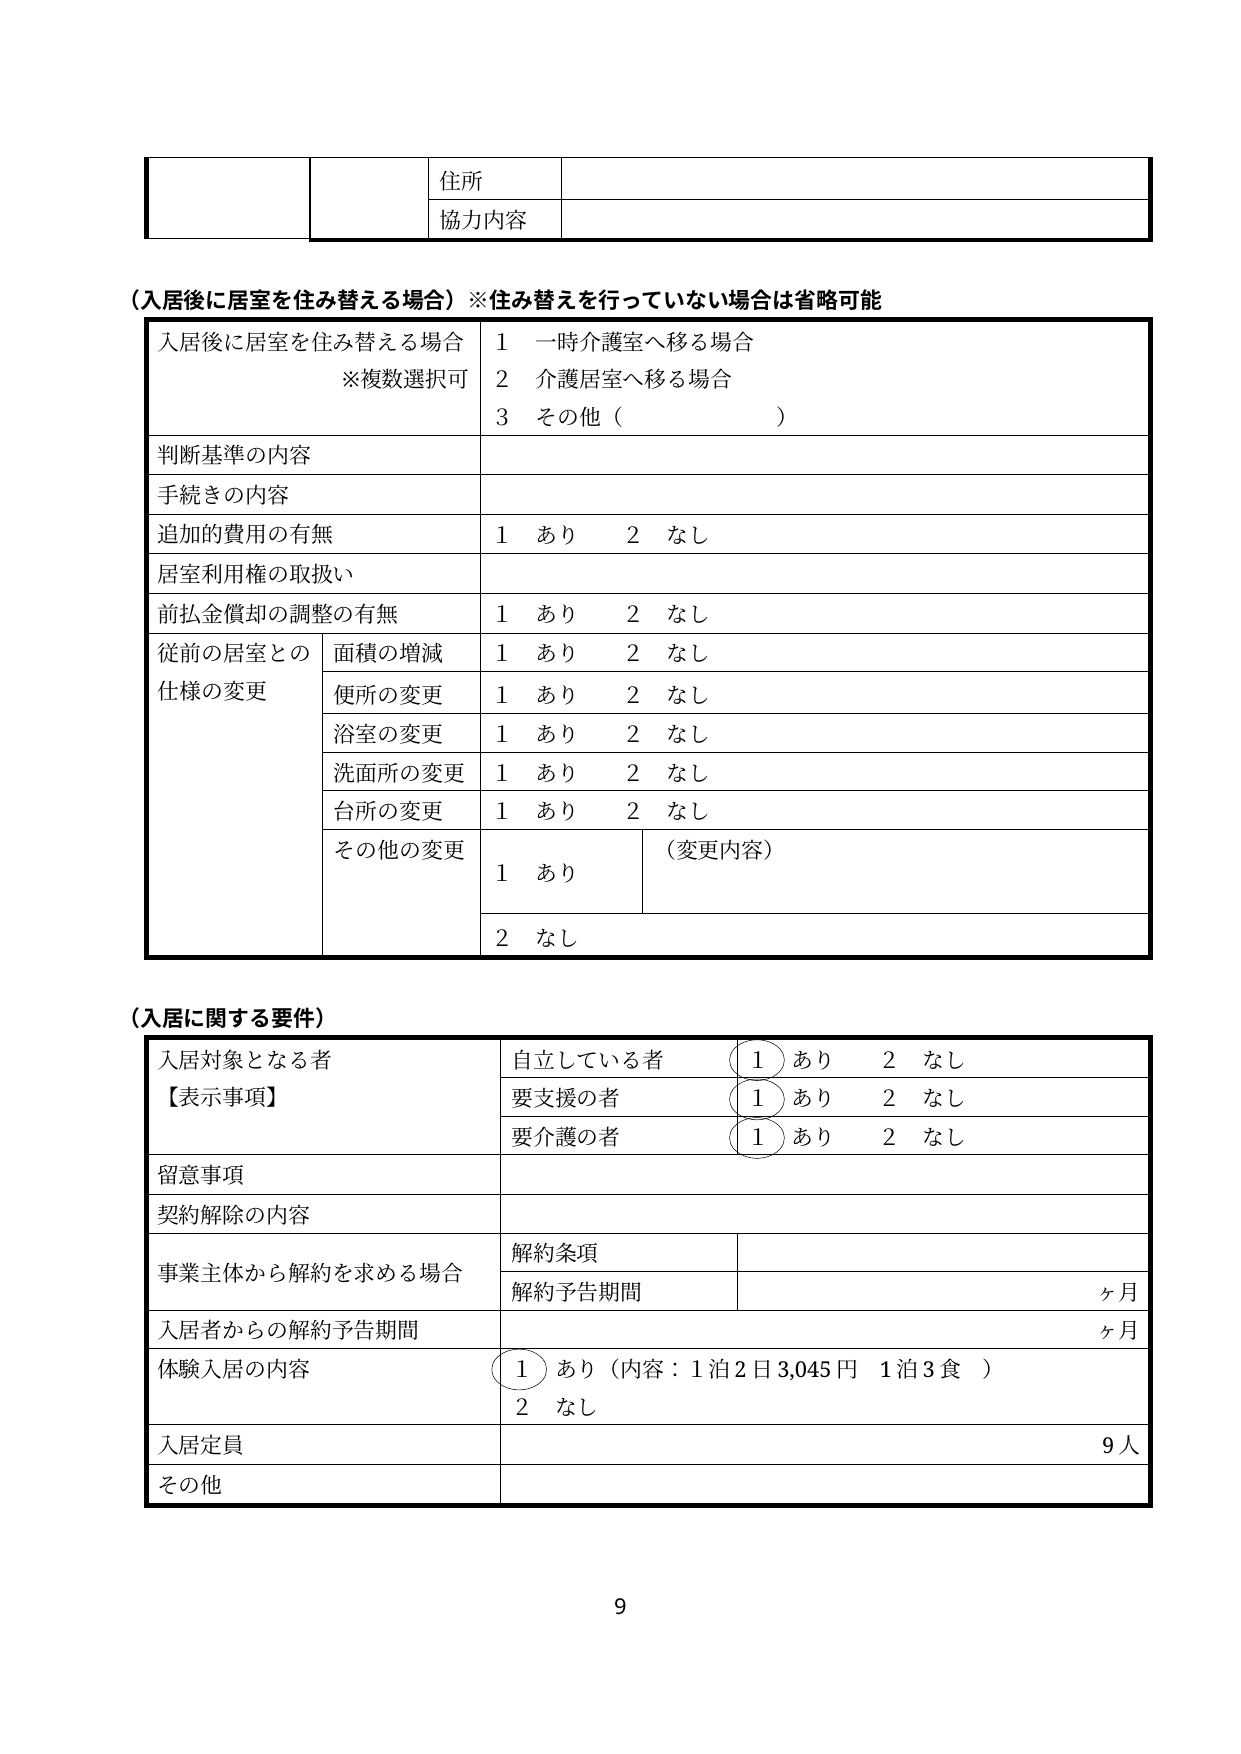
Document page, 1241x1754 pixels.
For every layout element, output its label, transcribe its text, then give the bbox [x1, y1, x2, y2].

table_cell [501, 1465, 1148, 1503]
table_cell １ あり ２ なし [481, 714, 1148, 752]
table_cell 面積の増減 [323, 634, 480, 671]
table_cell （変更内容） [643, 830, 1148, 913]
table_cell [481, 475, 1148, 514]
table_cell １ あり ２ なし [481, 634, 1148, 671]
table_header 自立している者 [501, 1040, 737, 1077]
text （入居に関する要件） [118, 998, 1122, 1035]
table_cell 台所の変更 [323, 791, 480, 829]
table_cell [562, 200, 1148, 238]
table_cell その他の変更 [323, 830, 480, 955]
table_cell ヶ月 [738, 1272, 1148, 1309]
table_cell 追加的費用の有無 [149, 515, 480, 553]
table_cell １ あり ２ なし [481, 594, 1148, 632]
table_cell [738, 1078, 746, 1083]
table_cell [562, 158, 1148, 199]
table_cell 居室利用権の取扱い [149, 554, 480, 593]
table_cell 解約条項 [501, 1234, 737, 1271]
table_cell １ あり ２ なし [481, 672, 1148, 713]
table_cell 前払金償却の調整の有無 [149, 594, 480, 632]
table_cell １ あり ２ なし [769, 1117, 1148, 1154]
table_cell １ あり（内容：１泊2日3,045円 1泊3食 ） ２ なし [501, 1349, 1148, 1424]
table_cell 入居者からの解約予告期間 [149, 1311, 500, 1348]
table_cell 便所の変更 [323, 672, 480, 713]
table_cell 事業主体から解約を求める場合 [149, 1234, 500, 1309]
table_cell 入居定員 [149, 1425, 500, 1464]
table_cell その他 [149, 1465, 500, 1503]
table_header 入居後に居室を住み替える場合 ※複数選択可 [149, 322, 480, 434]
table_cell 解約予告期間 [501, 1272, 737, 1309]
table_cell [501, 1195, 1148, 1232]
table_cell 洗面所の変更 [323, 753, 480, 790]
table_cell [501, 1155, 1148, 1194]
table_cell 9人 [501, 1425, 1148, 1464]
table_cell 手続きの内容 [149, 475, 480, 514]
table_header １ 一時介護室へ移る場合 ２ 介護居室へ移る場合 ３ その他（ ） [481, 322, 1148, 434]
table_cell 協力内容 [429, 200, 561, 238]
table_cell 要介護の者 [501, 1117, 737, 1154]
table_cell 留意事項 [149, 1155, 500, 1194]
table_cell 体験入居の内容 [149, 1349, 500, 1424]
table_cell [481, 436, 1148, 474]
table_cell 住所 [429, 158, 561, 199]
table_cell ２ なし [481, 914, 1148, 955]
table_cell １ あり ２ なし [738, 1120, 783, 1154]
table_cell ヶ月 [501, 1311, 1148, 1348]
table_header 入居対象となる者 【表示事項】 [149, 1040, 500, 1154]
table_header １ あり ２ なし [768, 1040, 1148, 1077]
table_cell １ あり ２ なし [481, 791, 1148, 829]
text （入居後に居室を住み替える場合）※住み替えを行っていない場合は省略可能 [118, 280, 1122, 317]
table_header １ あり ２ なし [738, 1041, 783, 1077]
table_cell [481, 554, 1148, 593]
table_cell 契約解除の内容 [149, 1195, 500, 1232]
table_cell 従前の居室との仕様の変更 [149, 634, 322, 955]
table_cell [738, 1234, 1148, 1271]
table_cell １ あり ２ なし [481, 753, 1148, 790]
table_cell １ あり ２ なし [768, 1078, 1148, 1116]
table_cell １ あり ２ なし [481, 515, 1148, 553]
table_cell １ あり [481, 830, 642, 913]
table_cell 浴室の変更 [323, 714, 480, 752]
table_cell 判断基準の内容 [149, 436, 480, 474]
table_cell 要支援の者 [501, 1078, 737, 1116]
table_cell ２ [311, 158, 428, 238]
table_cell １ あり ２ なし [738, 1081, 784, 1116]
